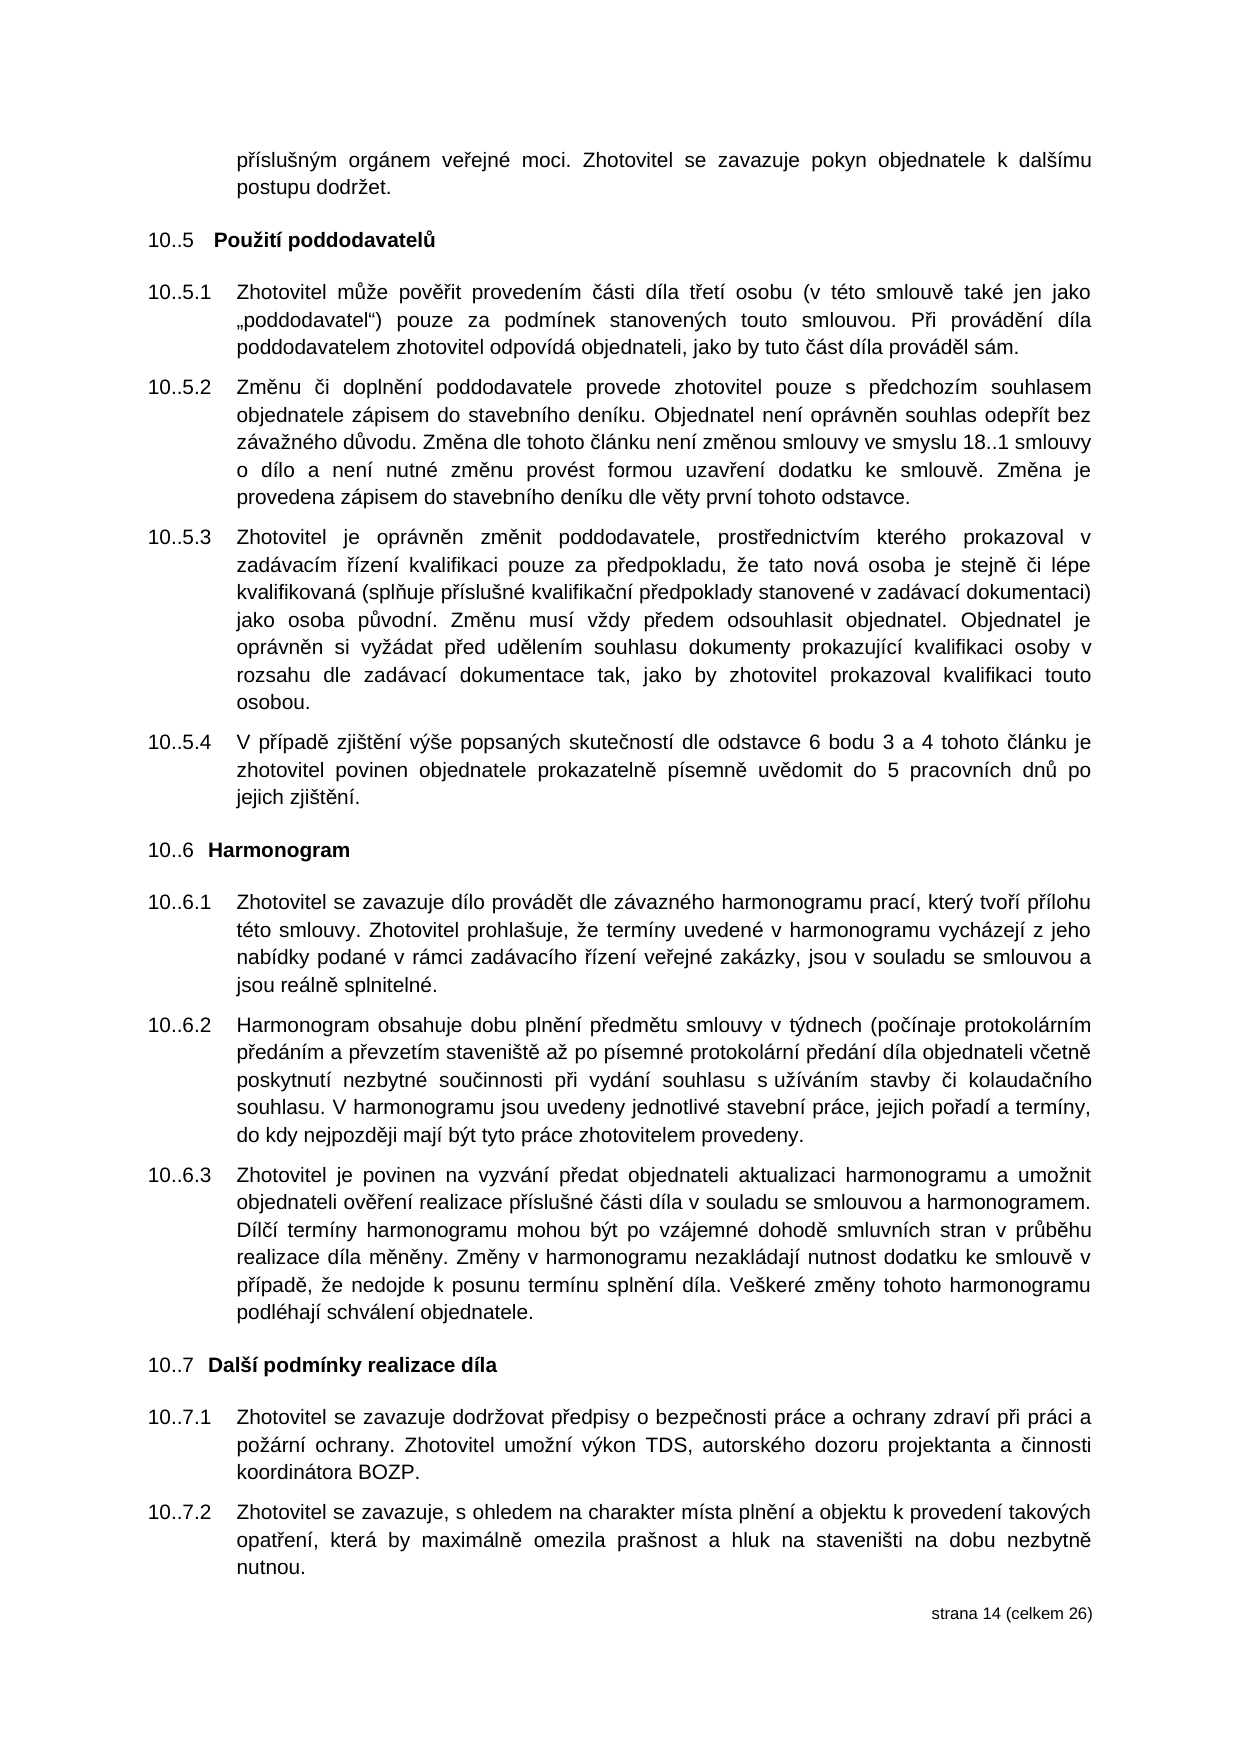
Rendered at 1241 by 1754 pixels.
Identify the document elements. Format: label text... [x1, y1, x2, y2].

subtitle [148, 148, 1092, 199]
subtitle Zhotovitel je oprávněn změnit poddodavatele, prostřednictvím kterého prokazoval v zadávacím řízení kvalifikaci pouze za předpokladu, že tato nová osoba je stejně či lépe kvalifikovaná (splňuje příslušné kvalifikační předpoklady stanovené v zadávací dokumentaci) jako osoba původní. Změnu musí vždy předem odsouhlasit objednatel. Objednatel je oprávněn si vyžádat před udělením souhlasu dokumenty prokazující kvalifikaci osoby v rozsahu dle zadávací dokumentace tak, jako by zhotovitel prokazoval kvalifikaci touto osobou. [148, 525, 1092, 714]
subtitle Zhotovitel může pověřit provedením části díla třetí osobu (v této smlouvě také jen jako „poddodavatel“) pouze za podmínek stanovených touto smlouvou. Při provádění díla poddodavatelem zhotovitel odpovídá objednateli, jako by tuto část díla prováděl sám. [148, 280, 1092, 359]
subtitle Zhotovitel se zavazuje dodržovat předpisy o bezpečnosti práce a ochrany zdraví při práci a požární ochrany. Zhotovitel umožní výkon TDS, autorského dozoru projektanta a činnosti koordinátora BOZP. [148, 1405, 1092, 1484]
subtitle Zhotovitel je povinen na vyzvání předat objednateli aktualizaci harmonogramu a umožnit objednateli ověření realizace příslušné části díla v souladu se smlouvou a harmonogramem. Dílčí termíny harmonogramu mohou být po vzájemné dohodě smluvních stran v průběhu realizace díla měněny. Změny v harmonogramu nezakládají nutnost dodatku ke smlouvě v případě, že nedojde k posunu termínu splnění díla. Veškeré změny tohoto harmonogramu podléhají schválení objednatele. [148, 1163, 1092, 1324]
subtitle Zhotovitel se zavazuje dílo provádět dle závazného harmonogramu prací, který tvoří přílohu této smlouvy. Zhotovitel prohlašuje, že termíny uvedené v harmonogramu vycházejí z jeho nabídky podané v rámci zadávacího řízení veřejné zakázky, jsou v souladu se smlouvou a jsou reálně splnitelné. [148, 890, 1092, 997]
subtitle Další podmínky realizace díla [148, 1353, 1092, 1377]
subtitle V případě zjištění výše popsaných skutečností dle odstavce 6 bodu 3 a 4 tohoto článku je zhotovitel povinen objednatele prokazatelně písemně uvědomit do 5 pracovních dnů po jejich zjištění. [148, 730, 1092, 809]
subtitle Harmonogram obsahuje dobu plnění předmětu smlouvy v týdnech (počínaje protokolárním předáním a převzetím staveniště až po písemné protokolární předání díla objednateli včetně poskytnutí nezbytné součinnosti při vydání souhlasu s užíváním stavby či kolaudačního souhlasu. V harmonogramu jsou uvedeny jednotlivé stavební práce, jejich pořadí a termíny, do kdy nejpozději mají být tyto práce zhotovitelem provedeny. [148, 1013, 1092, 1147]
subtitle Harmonogram [148, 838, 1092, 862]
subtitle Zhotovitel se zavazuje, s ohledem na charakter místa plnění a objektu k provedení takových opatření, která by maximálně omezila prašnost a hluk na staveništi na dobu nezbytně nutnou. [148, 1500, 1092, 1579]
subtitle Použití poddodavatelů [148, 228, 1092, 252]
subtitle Změnu či doplnění poddodavatele provede zhotovitel pouze s předchozím souhlasem objednatele zápisem do stavebního deníku. Objednatel není oprávněn souhlas odepřít bez závažného důvodu. Změna dle tohoto článku není změnou smlouvy ve smyslu 18..1 smlouvy o dílo a není nutné změnu provést formou uzavření dodatku ke smlouvě. Změna je provedena zápisem do stavebního deníku dle věty první tohoto odstavce. [148, 375, 1092, 509]
